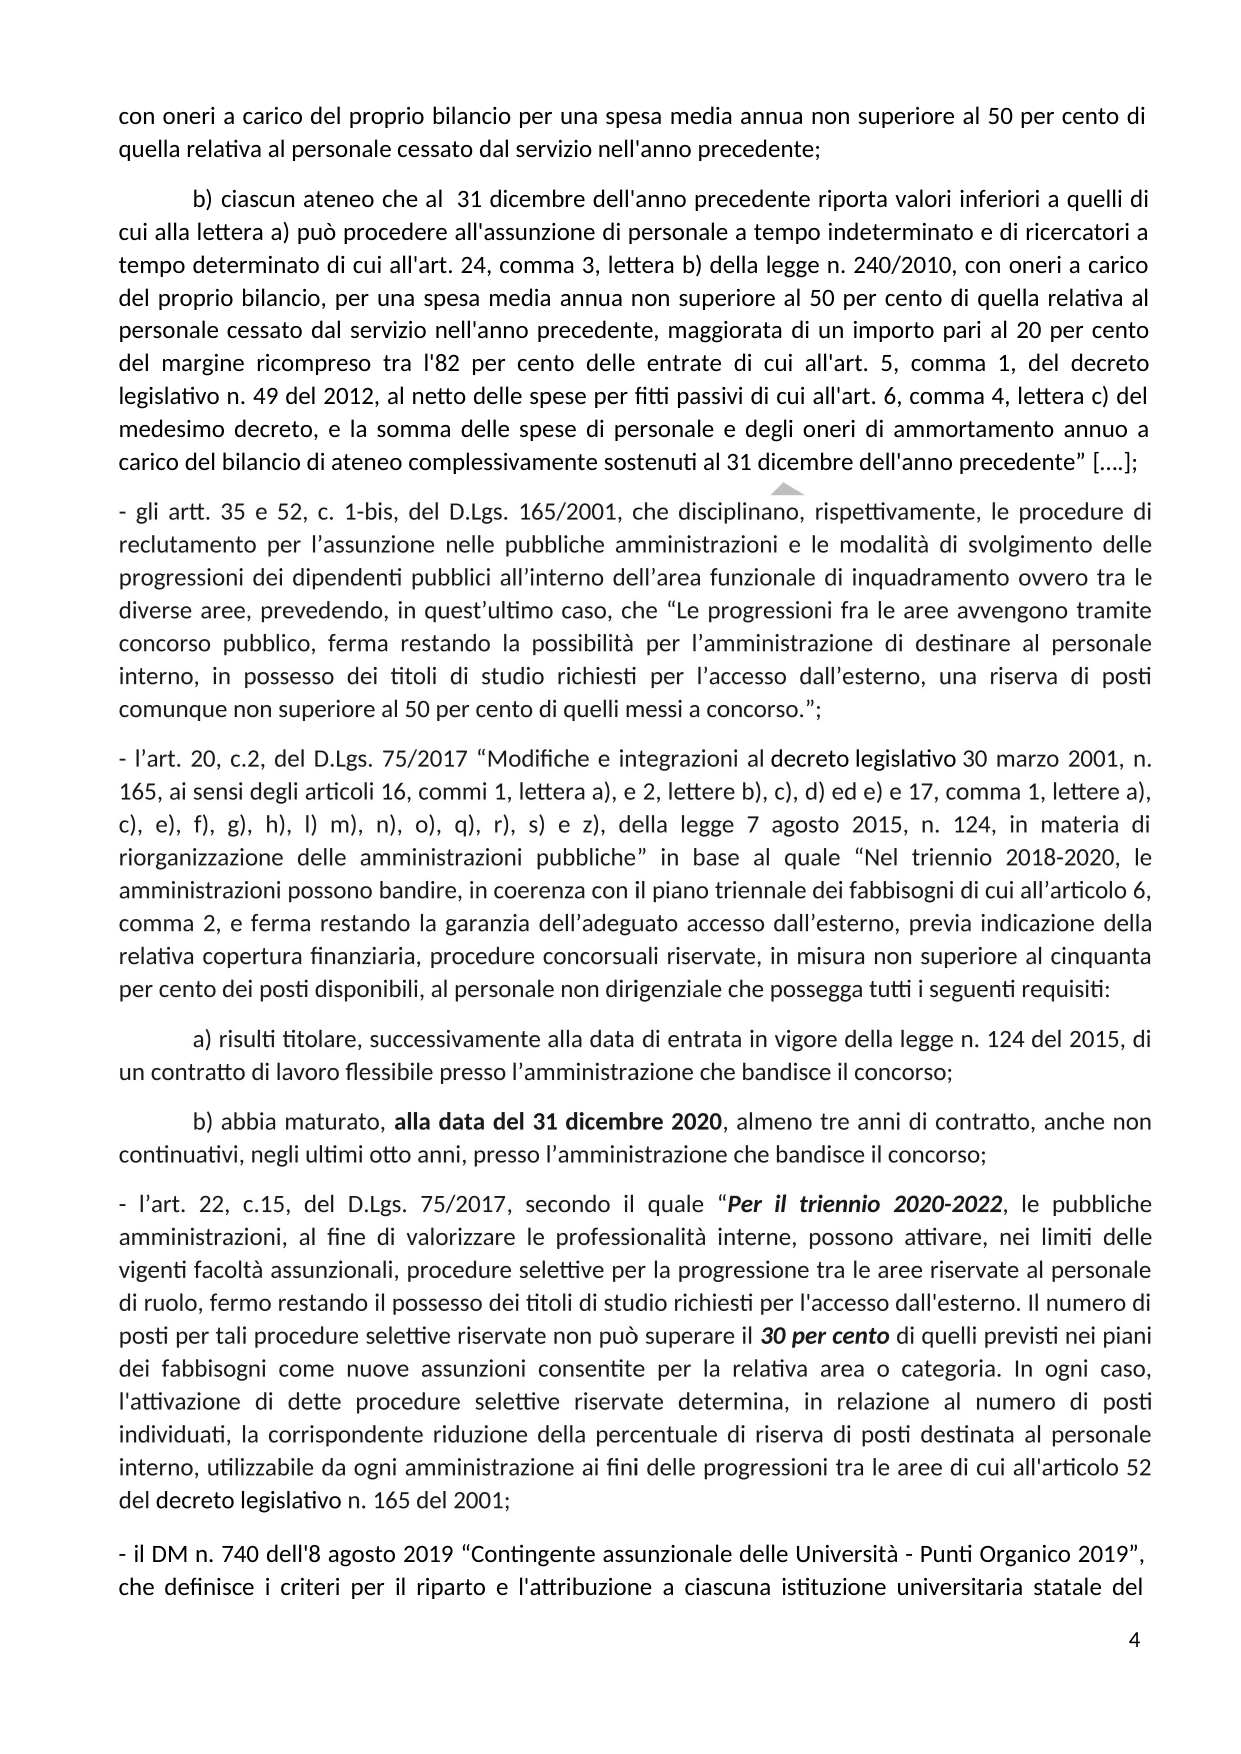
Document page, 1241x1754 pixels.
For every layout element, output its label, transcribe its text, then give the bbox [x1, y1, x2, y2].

picture [118, 482, 1155, 1515]
list ciascun ateneo che al 31 dicembre dell'anno precedente riporta valori inferiori a quelli di cui alla lettera a) può procedere all'assunzione di personale a tempo indeterminato e di ricercatori a tempo determinato di cui all'art. 24, comma 3, lettera b) della legge n. 240/2010, con oneri a carico del proprio bilancio, per una spesa media annua non superiore al 50 per cento di quella relativa al personale cessato dal servizio nell'anno precedente, maggiorata di un importo pari al 20 per cento del margine ricompreso tra l'82 per cento delle entrate di cui all'art. 5, comma 1, del decreto legislativo n. 49 del 2012, al netto delle spese per fitti passivi di cui all'art. 6, comma 4, lettera c) del medesimo decreto, e la somma delle spese di personale e degli oneri di ammortamento annuo a carico del bilancio di ateneo complessivamente sostenuti al 31 dicembre dell'anno precedente” [….]; [118, 183, 1151, 477]
text con oneri a carico del proprio bilancio per una spesa media annua non superiore al 50 per cento di quella relativa al personale cessato dal servizio nell'anno precedente; [118, 101, 1198, 164]
list il DM n. 740 dell'8 agosto 2019 “Contingente assunzionale delle Università - Punti Organico 2019”, che definisce i criteri per il riparto e l'attribuzione a ciascuna istituzione universitaria statale del [118, 1515, 1151, 1602]
